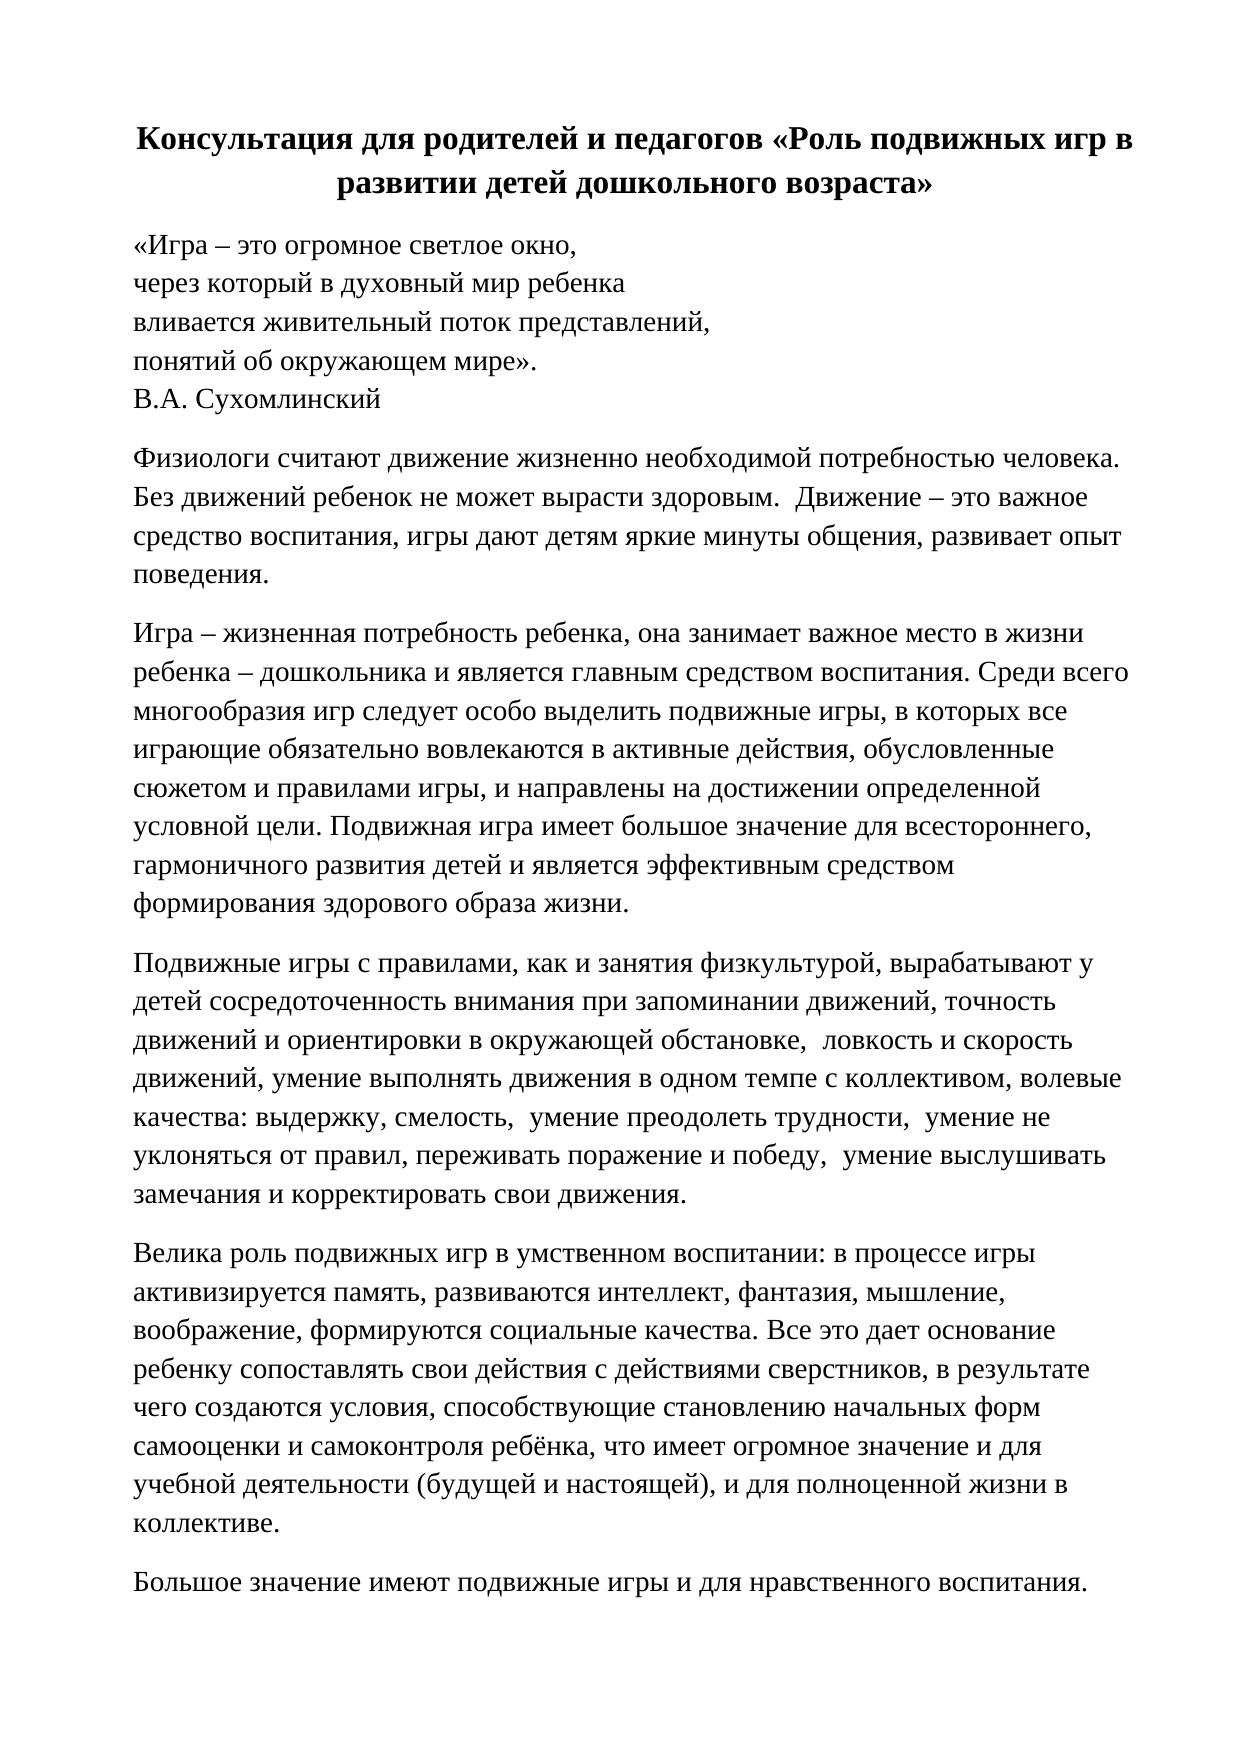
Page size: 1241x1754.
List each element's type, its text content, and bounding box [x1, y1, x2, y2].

text Велика роль подвижных игр в умственном воспитании: в процессе игры активизируется память, развиваются интеллект, фантазия, мышление, воображение, формируются социальные качества. Все это дает основание ребенку сопоставлять свои действия с действиями сверстников, в результате чего создаются условия, способствующие становлению начальных форм самооценки и самоконтроля ребёнка, что имеет огромное значение и для учебной деятельности (будущей и настоящей), и для полноценной жизни в коллективе. [133, 1235, 1137, 1539]
text Консультация для родителей и педагогов «Роль подвижных игр в развитии детей дошкольного возраста» [133, 118, 1137, 201]
text Подвижные игры с правилами, как и занятия физкультурой, вырабатывают у детей сосредоточенность внимания при запоминании движений, точность движений и ориентировки в окружающей обстановке, ловкость и скорость движений, умение выполнять движения в одном темпе с коллективом, волевые качества: выдержку, смелость, умение преодолеть трудности, умение не уклоняться от правил, переживать поражение и победу, умение выслушивать замечания и корректировать свои движения. [133, 945, 1137, 1209]
text Игра – жизненная потребность ребенка, она занимает важное место в жизни ребенка – дошкольника и является главным средством воспитания. Среди всего многообразия игр следует особо выделить подвижные игры, в которых все играющие обязательно вовлекаются в активные действия, обусловленные сюжетом и правилами игры, и направлены на достижении определенной условной цели. Подвижная игра имеет большое значение для всестороннего, гармоничного развития детей и является эффективным средством формирования здорового образа жизни. [133, 616, 1137, 919]
text «Игра – это огромное светлое окно, через который в духовный мир ребенка вливается живительный поток представлений, понятий об окружающем мире». В.А. Сухомлинский [133, 227, 1137, 415]
text Физиологи считают движение жизненно необходимой потребностью человека. Без движений ребенок не может вырасти здоровым. Движение – это важное средство воспитания, игры дают детям яркие минуты общения, развивает опыт поведения. [133, 441, 1137, 590]
text Большое значение имеют подвижные игры и для нравственного воспитания. [133, 1564, 1137, 1598]
